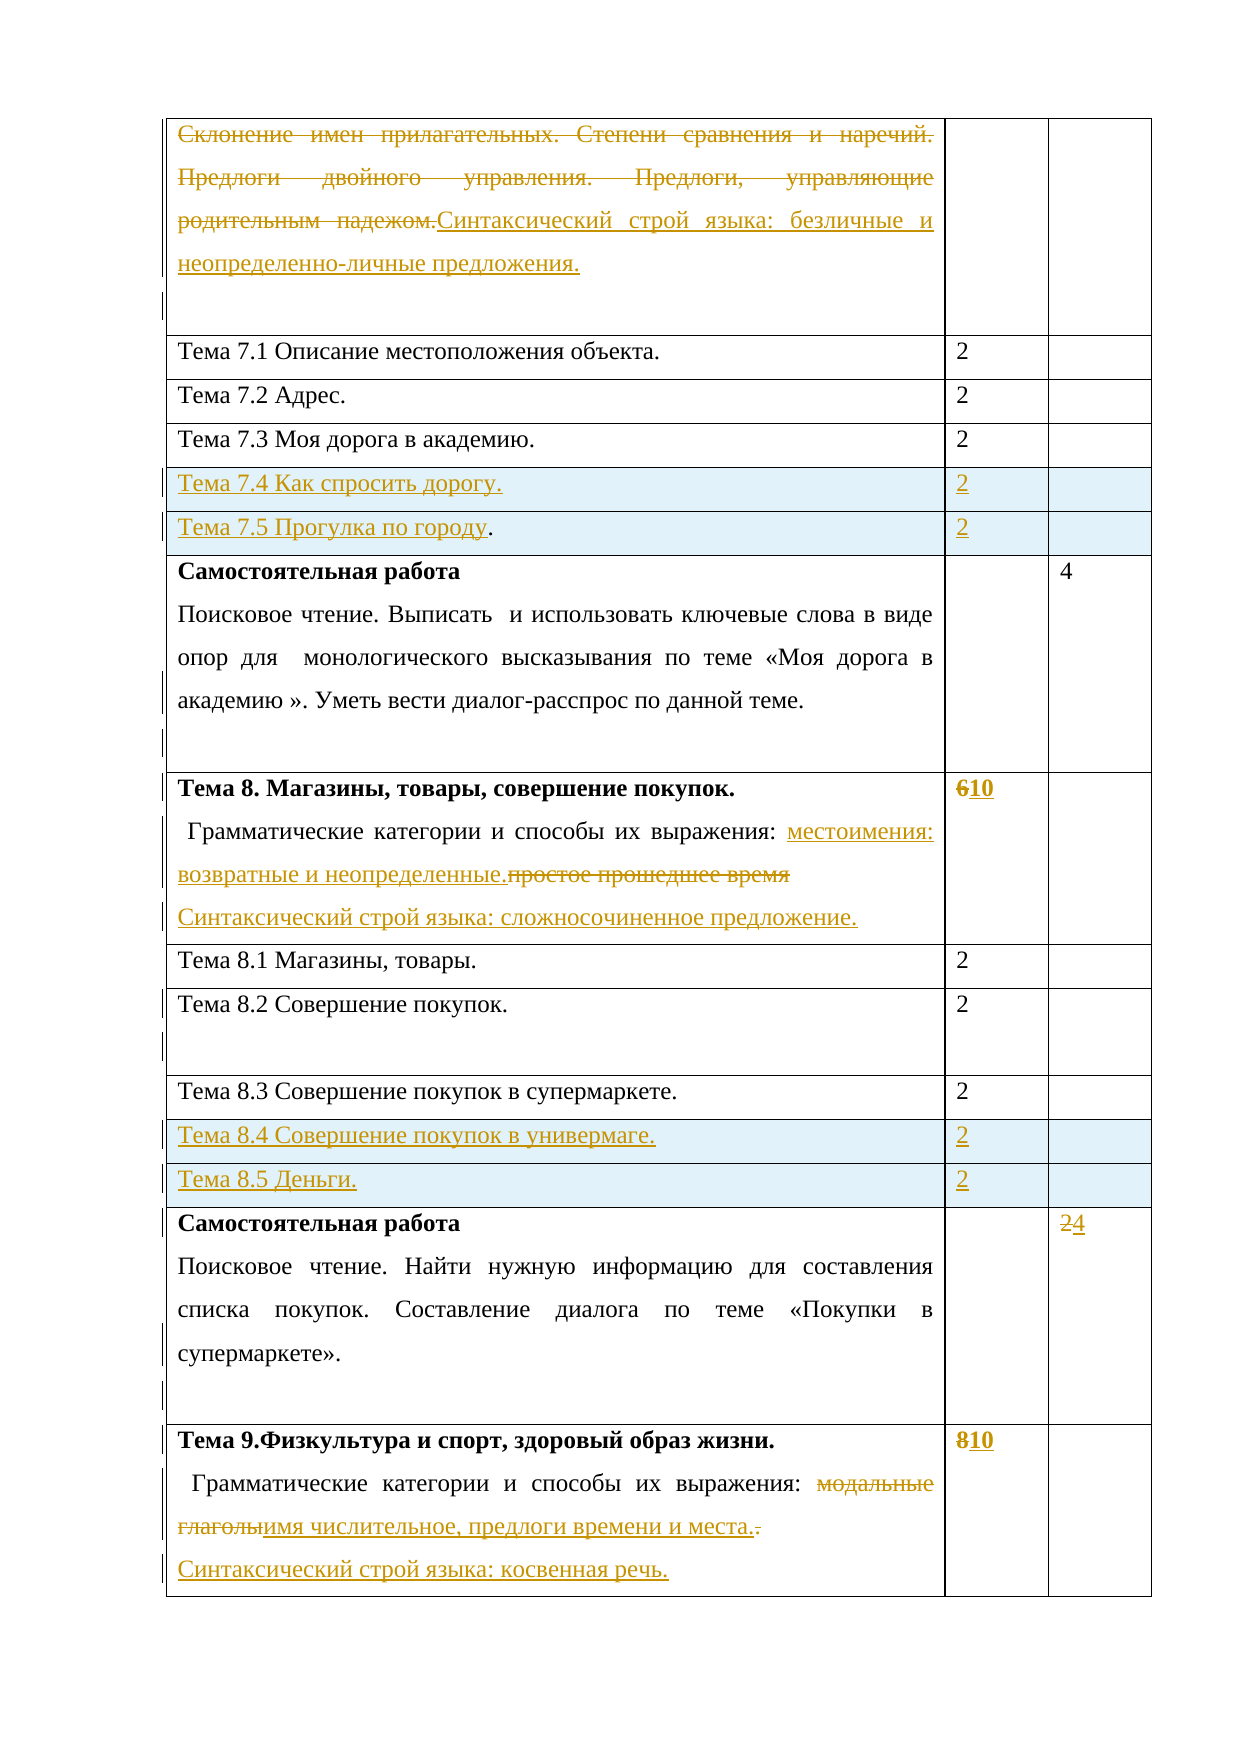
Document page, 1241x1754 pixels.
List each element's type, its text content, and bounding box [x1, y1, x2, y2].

table_cell 2 [946, 1076, 1048, 1119]
table_cell Самостоятельная работа Поисковое чтение. Найти нужную информацию для составления списка покупок. Составление диалога по теме «Покупки в супермаркете». [167, 1208, 944, 1424]
table_cell [946, 773, 1048, 944]
table_cell Тема 7.2 Адрес. [167, 380, 944, 423]
table_cell 2 [946, 336, 1048, 379]
table_cell [1049, 380, 1151, 423]
table_cell [946, 119, 1048, 335]
table_cell 2 [946, 989, 1048, 1075]
table_cell 2 [946, 945, 1048, 988]
table_cell [1049, 424, 1151, 467]
table_cell Самостоятельная работа Поисковое чтение. Выписать и использовать ключевые слова в виде опор для монологического высказывания по теме «Моя дорога в академию ». Уметь вести диалог-расспрос по данной теме. [167, 556, 944, 772]
table_cell [1049, 336, 1151, 379]
table_cell Тема 7.1 Описание местоположения объекта. [167, 336, 944, 379]
table_cell Тема 8.3 Совершение покупок в супермаркете. [167, 1076, 944, 1119]
table_cell [1049, 989, 1151, 1075]
table_cell [1049, 1208, 1151, 1424]
table_cell 4 [1049, 556, 1151, 772]
table_cell [946, 1208, 1048, 1424]
table_cell 2 [946, 380, 1048, 423]
table_cell 2 [946, 424, 1048, 467]
table_cell Тема 8. Магазины, товары, совершение покупок. Грамматические категории и способы их выражения: [167, 773, 944, 944]
table_cell Тема 9.Физкультура и спорт, здоровый образ жизни. Грамматические категории и способы их выражения: [167, 1425, 944, 1596]
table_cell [167, 119, 944, 335]
table_cell [1049, 945, 1151, 988]
table_cell Тема 7.3 Моя дорога в академию. [167, 424, 944, 467]
table_cell [1049, 1076, 1151, 1119]
table_cell [1049, 1425, 1151, 1596]
table_cell [946, 556, 1048, 772]
table_cell [1049, 773, 1151, 944]
table_cell Тема 8.2 Совершение покупок. [167, 989, 944, 1075]
table_cell [946, 1425, 1048, 1596]
table_cell [1049, 119, 1151, 335]
table_cell Тема 8.1 Магазины, товары. [167, 945, 944, 988]
